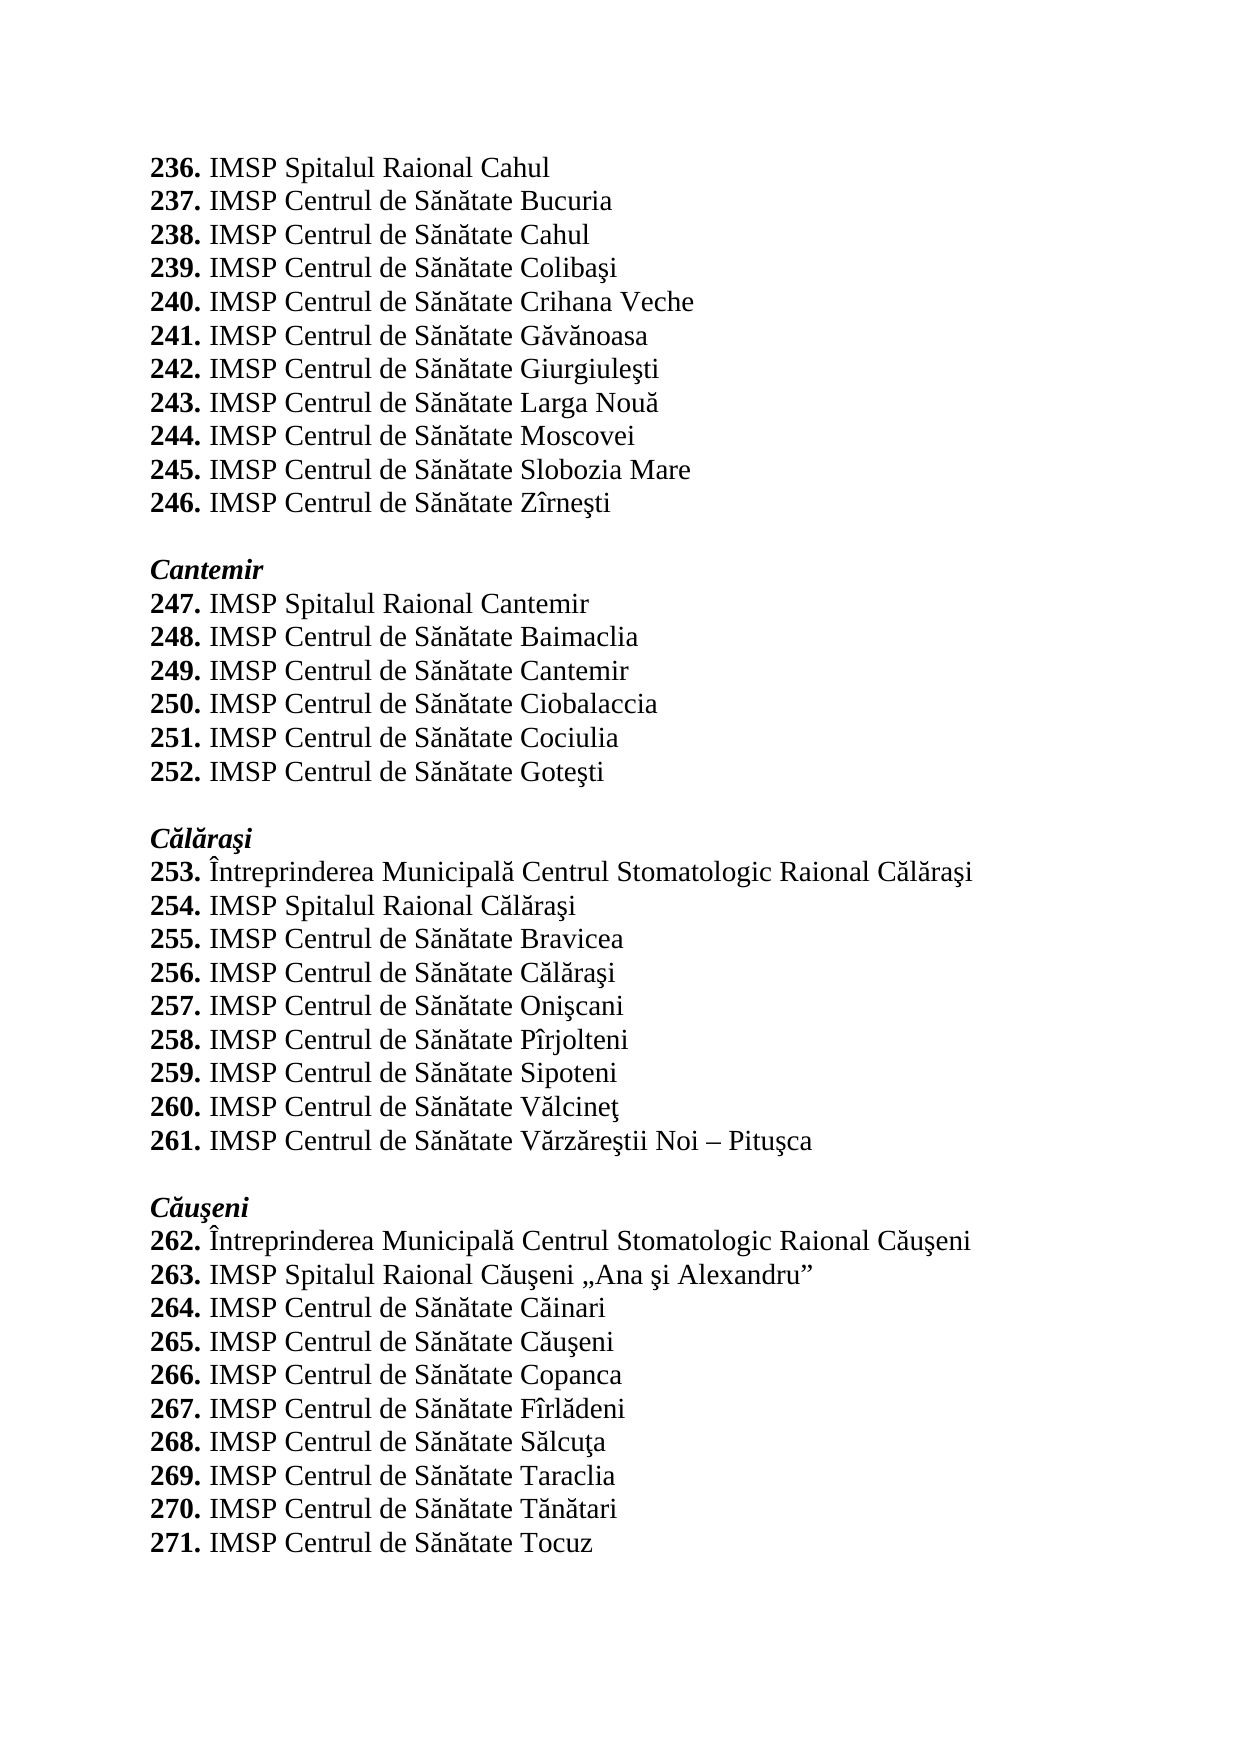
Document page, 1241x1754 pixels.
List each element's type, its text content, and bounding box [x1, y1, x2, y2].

list IMSP Centrul de Sănătate Slobozia Mare [150, 452, 1090, 485]
list IMSP Spitalul Raional Căuşeni „Ana şi Alexandru” [150, 1257, 1090, 1290]
list IMSP Centrul de Sănătate Baimaclia [150, 619, 1090, 653]
list IMSP Spitalul Raional Cahul [150, 150, 1090, 183]
list Cantemir [150, 552, 1090, 586]
list IMSP Centrul de Sănătate Giurgiuleşti [150, 351, 1090, 385]
list IMSP Centrul de Sănătate Căuşeni [150, 1324, 1090, 1357]
list IMSP Centrul de Sănătate Ciobalaccia [150, 687, 1090, 720]
list Căuşeni [150, 1190, 1090, 1223]
list IMSP Centrul de Sănătate Bucuria [150, 183, 1090, 217]
list IMSP Centrul de Sănătate Tănătari [150, 1492, 1090, 1525]
list IMSP Centrul de Sănătate Tocuz [150, 1525, 1090, 1559]
list IMSP Centrul de Sănătate Copanca [150, 1357, 1090, 1391]
list IMSP Centrul de Sănătate Călăraşi [150, 955, 1090, 988]
list IMSP Centrul de Sănătate Sălcuţa [150, 1424, 1090, 1458]
list IMSP Centrul de Sănătate Larga Nouă [150, 385, 1090, 418]
list IMSP Spitalul Raional Cantemir [150, 586, 1090, 619]
list IMSP Centrul de Sănătate Sipoteni [150, 1056, 1090, 1089]
list IMSP Centrul de Sănătate Găvănoasa [150, 318, 1090, 351]
list IMSP Spitalul Raional Călăraşi [150, 888, 1090, 921]
list IMSP Centrul de Sănătate Moscovei [150, 418, 1090, 452]
list IMSP Centrul de Sănătate Taraclia [150, 1458, 1090, 1492]
list IMSP Centrul de Sănătate Cantemir [150, 653, 1090, 687]
list IMSP Centrul de Sănătate Onişcani [150, 988, 1090, 1022]
list IMSP Centrul de Sănătate Cociulia [150, 720, 1090, 754]
list Călăraşi [150, 821, 1090, 854]
list IMSP Centrul de Sănătate Goteşti [150, 754, 1090, 787]
list IMSP Centrul de Sănătate Zîrneşti [150, 485, 1090, 519]
list IMSP Centrul de Sănătate Crihana Veche [150, 284, 1090, 318]
list IMSP Centrul de Sănătate Căinari [150, 1290, 1090, 1324]
list Întreprinderea Municipală Centrul Stomatologic Raional Călăraşi [150, 854, 1090, 888]
list Întreprinderea Municipală Centrul Stomatologic Raional Căuşeni [150, 1223, 1090, 1257]
list IMSP Centrul de Sănătate Cahul [150, 217, 1090, 251]
list IMSP Centrul de Sănătate Pîrjolteni [150, 1022, 1090, 1056]
list IMSP Centrul de Sănătate Fîrlădeni [150, 1391, 1090, 1424]
list IMSP Centrul de Sănătate Vălcineţ [150, 1089, 1090, 1123]
list IMSP Centrul de Sănătate Bravicea [150, 921, 1090, 955]
list IMSP Centrul de Sănătate Colibaşi [150, 251, 1090, 284]
list IMSP Centrul de Sănătate Vărzăreştii Noi – Pituşca [150, 1123, 1090, 1156]
